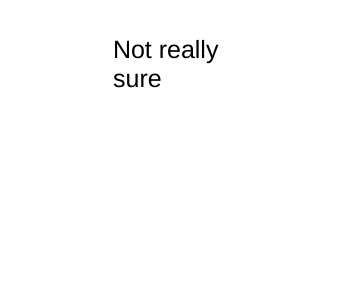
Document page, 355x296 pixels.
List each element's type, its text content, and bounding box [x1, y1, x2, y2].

text Not really sure [113, 35, 242, 93]
